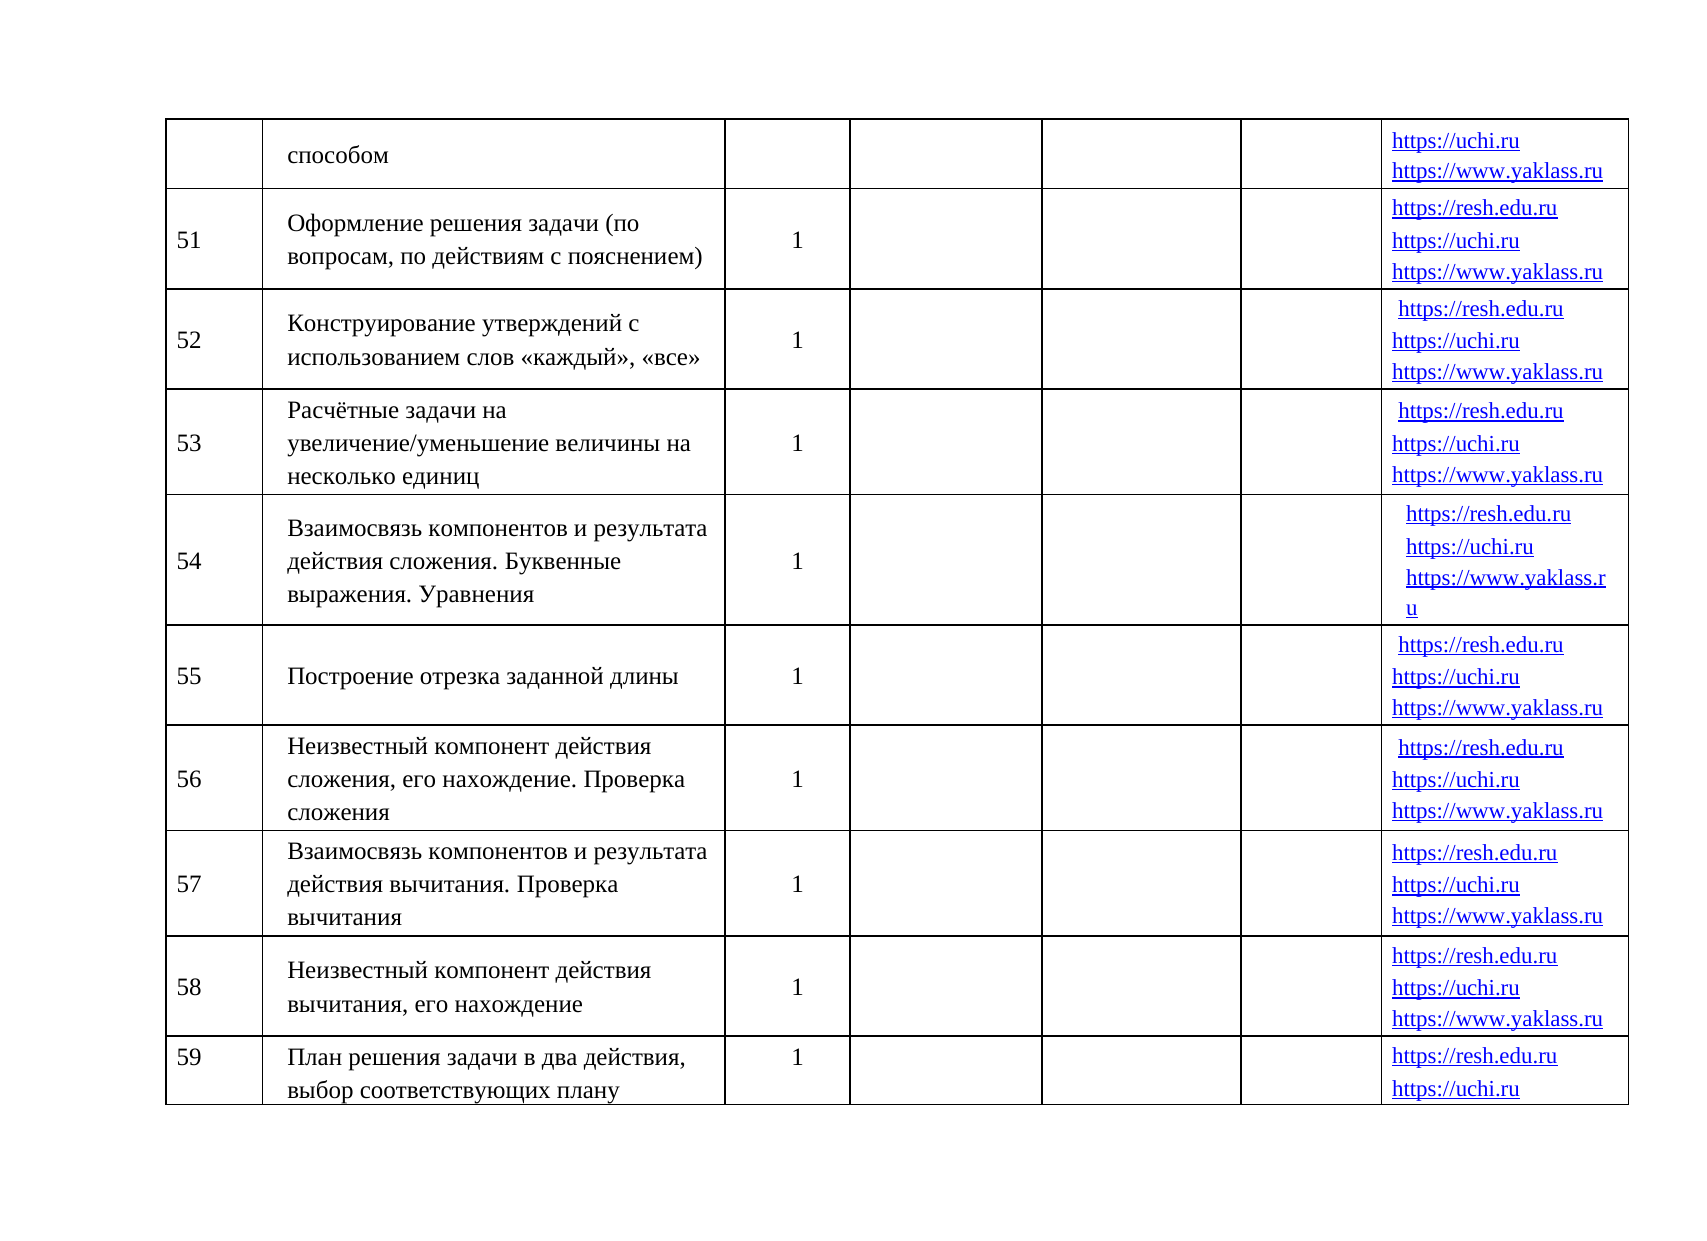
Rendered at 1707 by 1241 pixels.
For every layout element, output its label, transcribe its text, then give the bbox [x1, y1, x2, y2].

table_cell [1043, 626, 1240, 724]
table_cell 1 [726, 1037, 849, 1104]
table_cell [1043, 937, 1240, 1035]
table_cell 52 [167, 290, 262, 388]
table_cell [263, 120, 724, 188]
table_cell [851, 390, 1041, 493]
table_cell [851, 831, 1041, 935]
table_cell 1 [726, 495, 849, 624]
table_cell 56 [167, 726, 262, 829]
table_cell 1 [726, 120, 849, 188]
table_cell [851, 726, 1041, 829]
table_cell [1242, 626, 1381, 724]
table_cell [1242, 390, 1381, 493]
table_cell [1043, 390, 1240, 493]
table_cell [851, 626, 1041, 724]
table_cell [1382, 1037, 1628, 1104]
table_cell [1043, 726, 1240, 829]
table_cell [1242, 120, 1381, 188]
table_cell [1382, 937, 1628, 1035]
table_cell [1242, 1037, 1381, 1104]
table_cell 53 [167, 390, 262, 493]
table_cell Оформление решения задачи (по вопросам, по действиям с пояснением) [263, 189, 724, 288]
table_cell Конструирование утверждений с использованием слов «каждый», «все» [263, 290, 724, 388]
table_cell [1043, 189, 1240, 288]
table_cell 1 [726, 390, 849, 493]
table_cell [1242, 290, 1381, 388]
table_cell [263, 1037, 724, 1104]
table_cell 55 [167, 626, 262, 724]
table_cell https://resh.edu.ru https://uchi.ru https://www.yaklass.ru [1382, 495, 1628, 624]
table_cell https://resh.edu.ru https://uchi.ru https://www.yaklass.ru [1382, 626, 1628, 724]
table_cell [1043, 290, 1240, 388]
table_cell [851, 120, 1041, 188]
table_cell [1242, 937, 1381, 1035]
table_cell [851, 937, 1041, 1035]
table_cell Построение отрезка заданной длины [263, 626, 724, 724]
table_cell [851, 290, 1041, 388]
table_cell 1 [726, 626, 849, 724]
table_cell [1242, 831, 1381, 935]
table_cell [851, 1037, 1041, 1104]
table_cell 1 [726, 189, 849, 288]
table_cell [1242, 189, 1381, 288]
table_cell https://resh.edu.ru https://uchi.ru https://www.yaklass.ru [1382, 726, 1628, 829]
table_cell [1382, 189, 1628, 288]
table_cell 54 [167, 495, 262, 624]
table_cell 58 [167, 937, 262, 1035]
table_cell [851, 495, 1041, 624]
table_cell Неизвестный компонент действия вычитания, его нахождение [263, 937, 724, 1035]
table_cell 57 [167, 831, 262, 935]
table_cell [1043, 1037, 1240, 1104]
table_cell 1 [726, 937, 849, 1035]
table_cell https://resh.edu.ru https://uchi.ru https://www.yaklass.ru [1382, 831, 1628, 935]
table_cell Взаимосвязь компонентов и результата действия сложения. Буквенные выражения. Уравнения [263, 495, 724, 624]
table_cell https://resh.edu.ru https://uchi.ru https://www.yaklass.ru [1382, 290, 1628, 388]
table_cell [1242, 495, 1381, 624]
table_cell Неизвестный компонент действия сложения, его нахождение. Проверка сложения [263, 726, 724, 829]
table_cell [1043, 495, 1240, 624]
table_cell 1 [726, 726, 849, 829]
table_cell https://resh.edu.ru https://uchi.ru https://www.yaklass.ru [1382, 390, 1628, 493]
table_cell 50 [167, 120, 262, 188]
table_cell Расчётные задачи на увеличение/уменьшение величины на несколько единиц [263, 390, 724, 493]
table_cell 1 [726, 831, 849, 935]
table_cell [1043, 831, 1240, 935]
table_cell Взаимосвязь компонентов и результата действия вычитания. Проверка вычитания [263, 831, 724, 935]
table_cell 51 [167, 189, 262, 288]
table_cell [1242, 726, 1381, 829]
table_cell [1043, 120, 1240, 188]
table_cell 59 [167, 1037, 262, 1104]
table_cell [1382, 120, 1628, 188]
table_cell [851, 189, 1041, 288]
table_cell 1 [726, 290, 849, 388]
